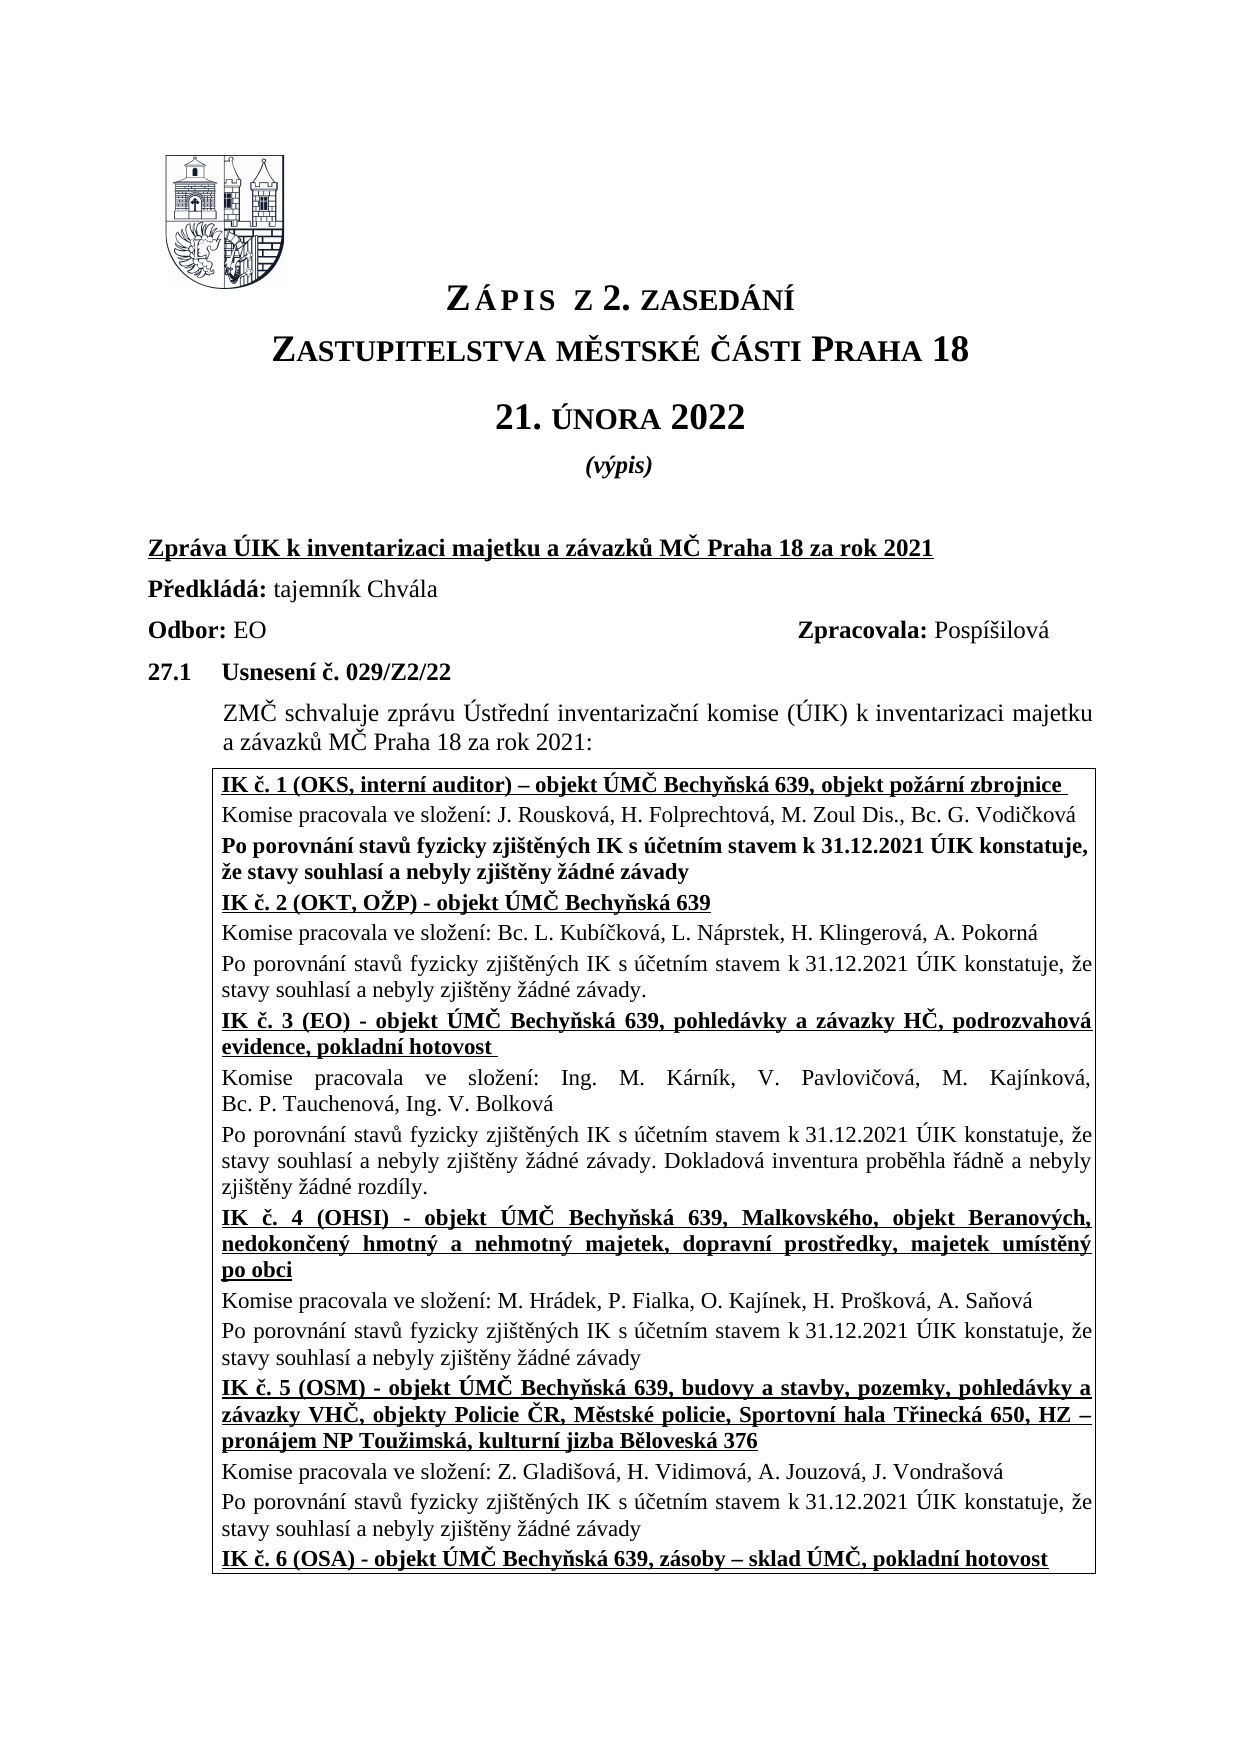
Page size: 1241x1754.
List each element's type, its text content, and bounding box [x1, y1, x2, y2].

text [213, 1485, 1095, 1541]
title Po porovnání stavů fyzicky zjištěných IK s účetním stavem k 31.12.2021 ÚIK konstatuje, že stavy souhlasí a nebyly zjištěny žádné závady [213, 829, 1095, 885]
text Komise pracovala ve složení: Z. Gladišová, H. Vidimová, A. Jouzová, J. Vondrašová [213, 1454, 1095, 1484]
text Odbor: EO Zpracovala: Pospíšilová [148, 615, 1093, 644]
text Komise pracovala ve složení: Bc. L. Kubíčková, L. Náprstek, H. Klingerová, A. Pokorná [213, 916, 1095, 946]
subtitle Zápis z 2. zasedání [148, 275, 1093, 318]
text IK č. 5 (OSM) - objekt ÚMČ Bechyňská 639, budovy a stavby, pozemky, pohledávky a závazky VHČ, objekty Policie ČR, Městské policie, Sportovní hala Třinecká 650, HZ – pronájem NP Toužimská, kulturní jizba Běloveská 376 [213, 1371, 1095, 1453]
text IK č. 2 (OKT, OŽP) - objekt ÚMČ Bechyňská 639 [213, 886, 1095, 915]
text Po porovnání stavů fyzicky zjištěných IK s účetním stavem k 31.12.2021 ÚIK konstatuje, že stavy souhlasí a nebyly zjištěny žádné závady [213, 1314, 1095, 1370]
subtitle Zpráva ÚIK k inventarizaci majetku a závazků MČ Praha 18 za rok 2021 [148, 533, 1093, 562]
text Předkládá: tajemník Chvála [148, 574, 1093, 603]
text Komise pracovala ve složení: M. Hrádek, P. Fialka, O. Kajínek, H. Prošková, A. Saňová [213, 1284, 1095, 1313]
text Po porovnání stavů fyzicky zjištěných IK s účetním stavem k 31.12.2021 ÚIK konstatuje, že stavy souhlasí a nebyly zjištěny žádné závady. Dokladová inventura proběhla řádně a nebyly zjištěny žádné rozdíly. [213, 1117, 1095, 1200]
text Komise pracovala ve složení: Ing. M. Kárník, V. Pavlovičová, M. Kajínková, Bc. P. Tauchenová, Ing. V. Bolková [213, 1061, 1095, 1116]
text IK č. 4 (OHSI) - objekt ÚMČ Bechyňská 639, Malkovského, objekt Beranových, nedokončený hmotný a nehmotný majetek, dopravní prostředky, majetek umístěný po obci [213, 1201, 1095, 1283]
text IK č. 1 (OKS, interní auditor) – objekt ÚMČ Bechyňská 639, objekt požární zbrojnice [213, 769, 1095, 797]
text ZMČ schvaluje zprávu Ústřední inventarizační komise (ÚIK) k inventarizaci majetku a závazků MČ Praha 18 za rok 2021: [223, 698, 1093, 755]
text (výpis) [148, 450, 1093, 479]
text Komise pracovala ve složení: J. Rousková, H. Folprechtová, M. Zoul Dis., Bc. G. Vodičková [213, 798, 1095, 828]
subtitle 21. února 2022 [148, 395, 1093, 438]
text Po porovnání stavů fyzicky zjištěných IK s účetním stavem k 31.12.2021 ÚIK konstatuje, že stavy souhlasí a nebyly zjištěny žádné závady. [213, 947, 1095, 1003]
text IK č. 6 (OSA) - objekt ÚMČ Bechyňská 639, zásoby – sklad ÚMČ, pokladní hotovost [213, 1542, 1095, 1573]
text 27.1 Usnesení č. 029/Z2/22 [148, 657, 1093, 685]
subtitle Zastupitelstva městské části Praha 18 [148, 327, 1093, 370]
text IK č. 3 (EO) - objekt ÚMČ Bechyňská 639, pohledávky a závazky HČ, podrozvahová evidence, pokladní hotovost [213, 1004, 1095, 1059]
picture [165, 155, 285, 289]
